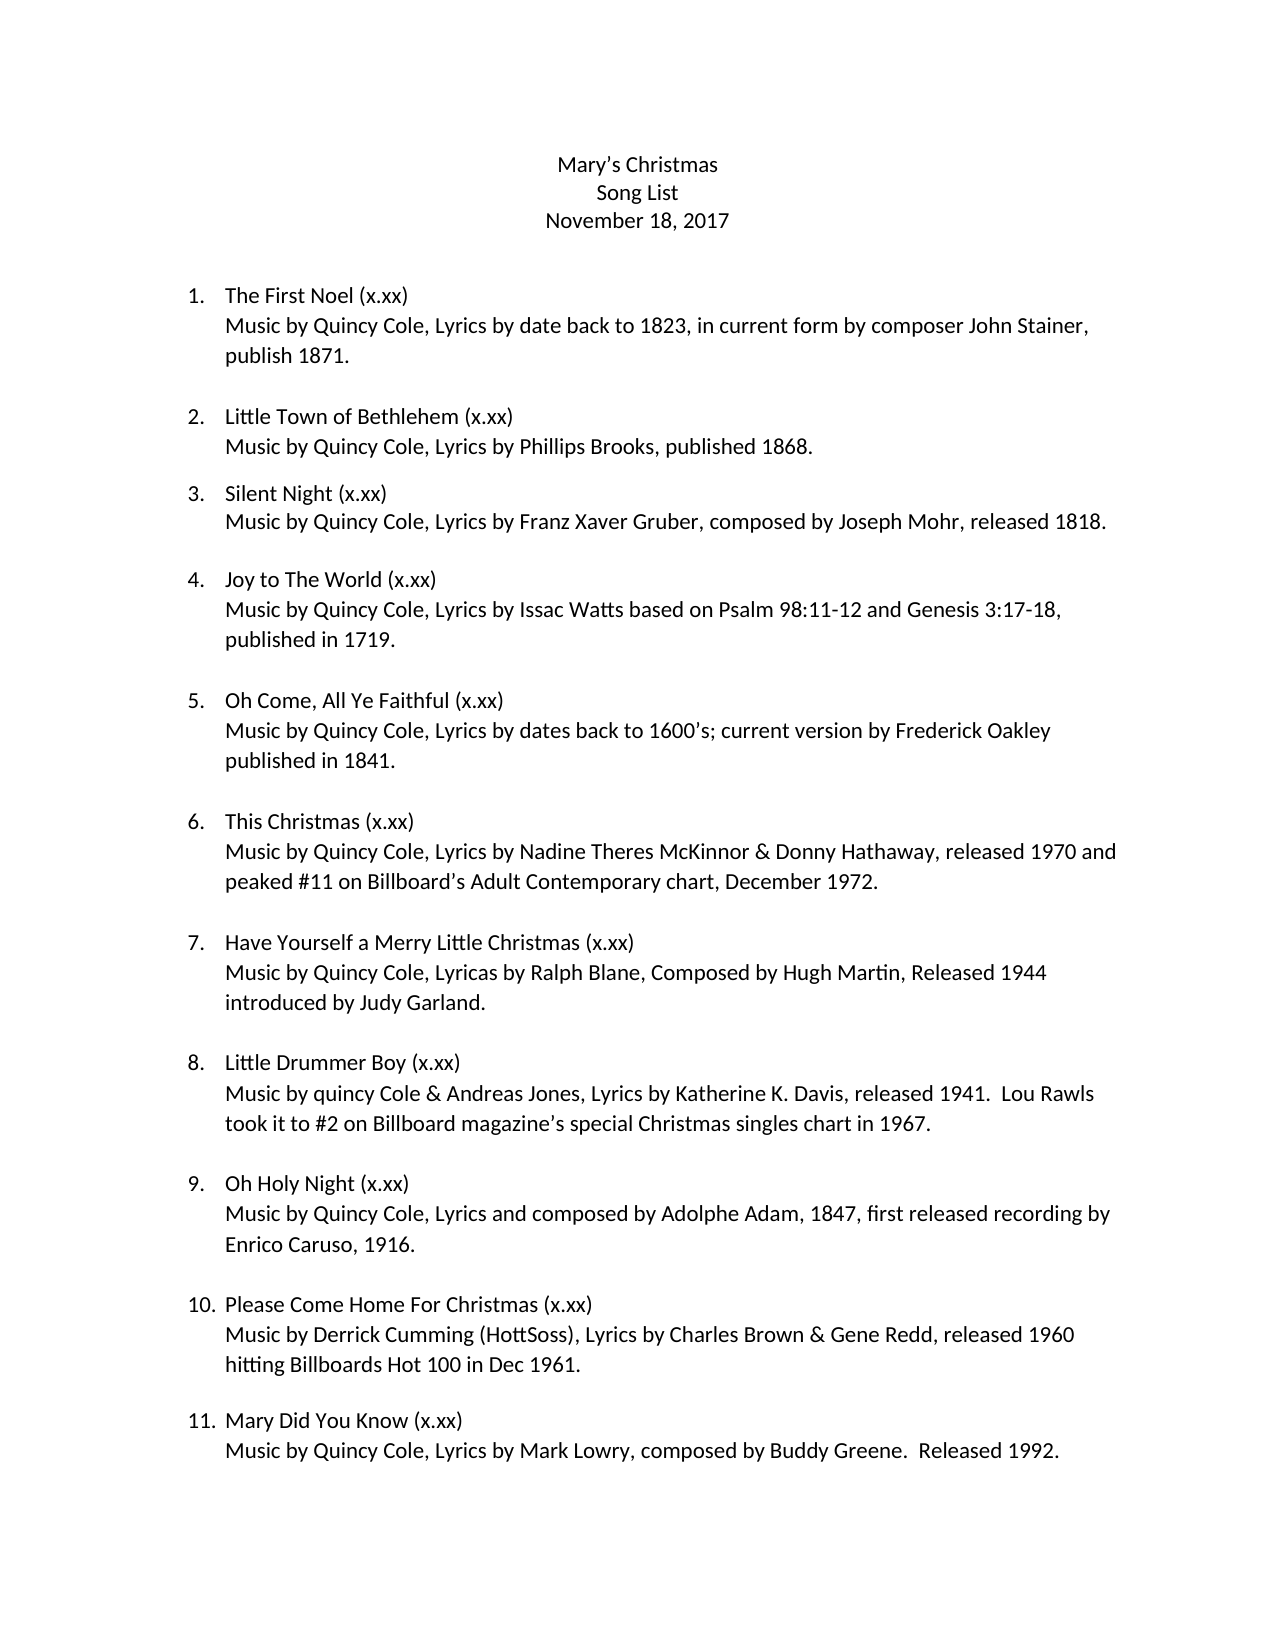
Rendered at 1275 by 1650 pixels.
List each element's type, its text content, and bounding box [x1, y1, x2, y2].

list Silent Night (x.xx) [187, 479, 1125, 507]
list Music by Quincy Cole, Lyrics by date back to 1823, in current form by composer John Stainer, publish 1871. [225, 311, 1125, 369]
list Music by Quincy Cole, Lyrics and composed by Adolphe Adam, 1847, first released recording by Enrico Caruso, 1916. [225, 1199, 1125, 1258]
text Music by Derrick Cumming (HottSoss), Lyrics by Charles Brown & Gene Redd, released 1960 hitting Billboards Hot 100 in Dec 1961. [225, 1320, 1125, 1378]
text November 18, 2017 [150, 206, 1125, 234]
list Oh Come, All Ye Faithful (x.xx) [187, 686, 1125, 714]
list This Christmas (x.xx) [187, 807, 1125, 835]
list Mary Did You Know (x.xx) [187, 1406, 1125, 1434]
list Music by Quincy Cole, Lyricas by Ralph Blane, Composed by Hugh Martin, Released 1944 introduced by Judy Garland. [225, 958, 1125, 1016]
list Have Yourself a Merry Little Christmas (x.xx) [187, 928, 1125, 956]
list Little Town of Bethlehem (x.xx) [187, 402, 1125, 430]
text Music by Quincy Cole, Lyrics by Franz Xaver Gruber, composed by Joseph Mohr, released 1818. [225, 507, 1125, 535]
list The First Noel (x.xx) [187, 281, 1125, 309]
list Music by Quincy Cole, Lyrics by dates back to 1600’s; current version by Frederick Oakley published in 1841. [225, 716, 1125, 774]
text Song List [150, 178, 1125, 206]
list Music by Quincy Cole, Lyrics by Issac Watts based on Psalm 98:11-12 and Genesis 3:17-18, published in 1719. [225, 595, 1125, 653]
list Music by Quincy Cole, Lyrics by Mark Lowry, composed by Buddy Greene. Released 1992. [225, 1436, 1125, 1464]
list Music by Quincy Cole, Lyrics by Phillips Brooks, published 1868. [225, 432, 1125, 460]
list Music by Quincy Cole, Lyrics by Nadine Theres McKinnor & Donny Hathaway, released 1970 and peaked #11 on Billboard’s Adult Contemporary chart, December 1972. [225, 837, 1125, 895]
list Oh Holy Night (x.xx) [187, 1169, 1125, 1197]
list Little Drummer Boy (x.xx) [187, 1048, 1125, 1076]
list Music by quincy Cole & Andreas Jones, Lyrics by Katherine K. Davis, released 1941. Lou Rawls took it to #2 on Billboard magazine’s special Christmas singles chart in 1967. [225, 1079, 1125, 1137]
list Please Come Home For Christmas (x.xx) [187, 1290, 1125, 1318]
text Mary’s Christmas [150, 150, 1125, 178]
list Joy to The World (x.xx) [187, 565, 1125, 593]
